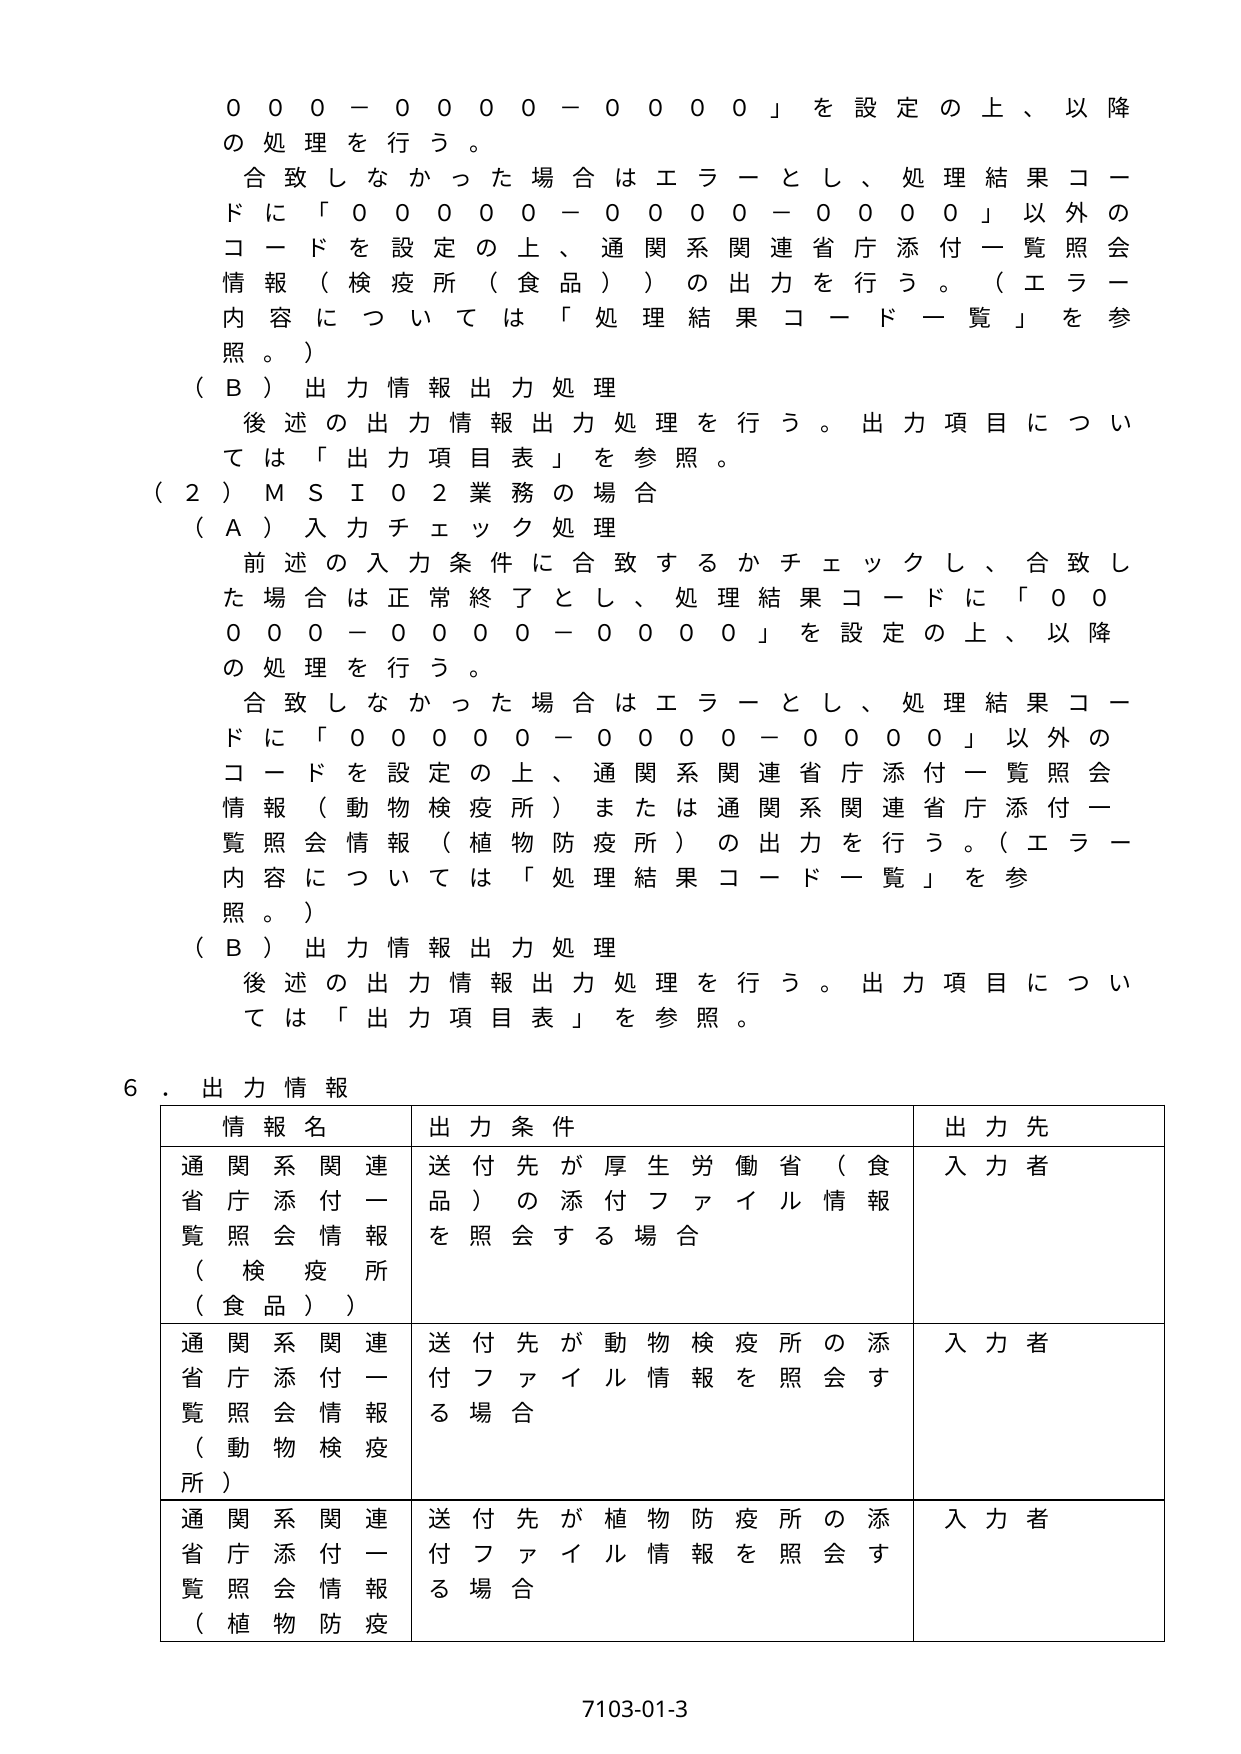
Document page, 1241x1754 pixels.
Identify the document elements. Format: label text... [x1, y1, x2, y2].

table_header 出力先 [914, 1106, 1164, 1146]
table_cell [412, 1501, 913, 1641]
table_header 情報名 [161, 1106, 411, 1146]
table_cell 入力者 [914, 1324, 1164, 1499]
text 合致しなかった場合はエラーとし、処理結果コードに「０００００－００００－００００」以外のコードを設定の上、通関系関連省庁添付一覧照会情報（検疫所（食品））の出力を行う。（エラー内容については「処理結果コード一覧」を参照。） [202, 159, 1150, 369]
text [202, 89, 1150, 159]
table_cell 通関系関連省庁添付一覧照会情報（動物検疫所） [161, 1324, 411, 1499]
text （Ａ）入力チェック処理 [161, 509, 1150, 544]
text （Ｂ）出力情報出力処理 [161, 369, 1150, 404]
text （Ｂ）出力情報出力処理 [161, 929, 1150, 964]
table_cell 通関系関連省庁添付一覧照会情報（検疫所（食品）） [161, 1147, 411, 1322]
table_cell 送付先が厚生労働省（食品）の添付ファイル情報を照会する場合 [412, 1147, 913, 1322]
table_cell 入力者 [914, 1501, 1164, 1641]
text 前述の入力条件に合致するかチェックし、合致した場合は正常終了とし、処理結果コードに「０００００－００００－００００」を設定の上、以降の処理を行う。 [202, 544, 1150, 684]
text 後述の出力情報出力処理を行う。出力項目については「出力項目表」を参照。 [223, 964, 1150, 1034]
text （２）ＭＳＩ０２業務の場合 [119, 474, 1150, 509]
table_cell 送付先が動物検疫所の添付ファイル情報を照会する場合 [412, 1324, 913, 1499]
text ６．出力情報 [119, 1069, 1150, 1104]
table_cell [161, 1501, 411, 1641]
table_cell 入力者 [914, 1147, 1164, 1322]
text 後述の出力情報出力処理を行う。出力項目については「出力項目表」を参照。 [202, 404, 1150, 474]
table_header 出力条件 [412, 1106, 913, 1146]
text 合致しなかった場合はエラーとし、処理結果コードに「０００００－００００－００００」以外のコードを設定の上、通関系関連省庁添付一覧照会情報（動物検疫所）または通関系関連省庁添付一覧照会情報（植物防疫所）の出力を行う｡（エラー内容については「処理結果コード一覧」を参照。） [202, 684, 1150, 929]
